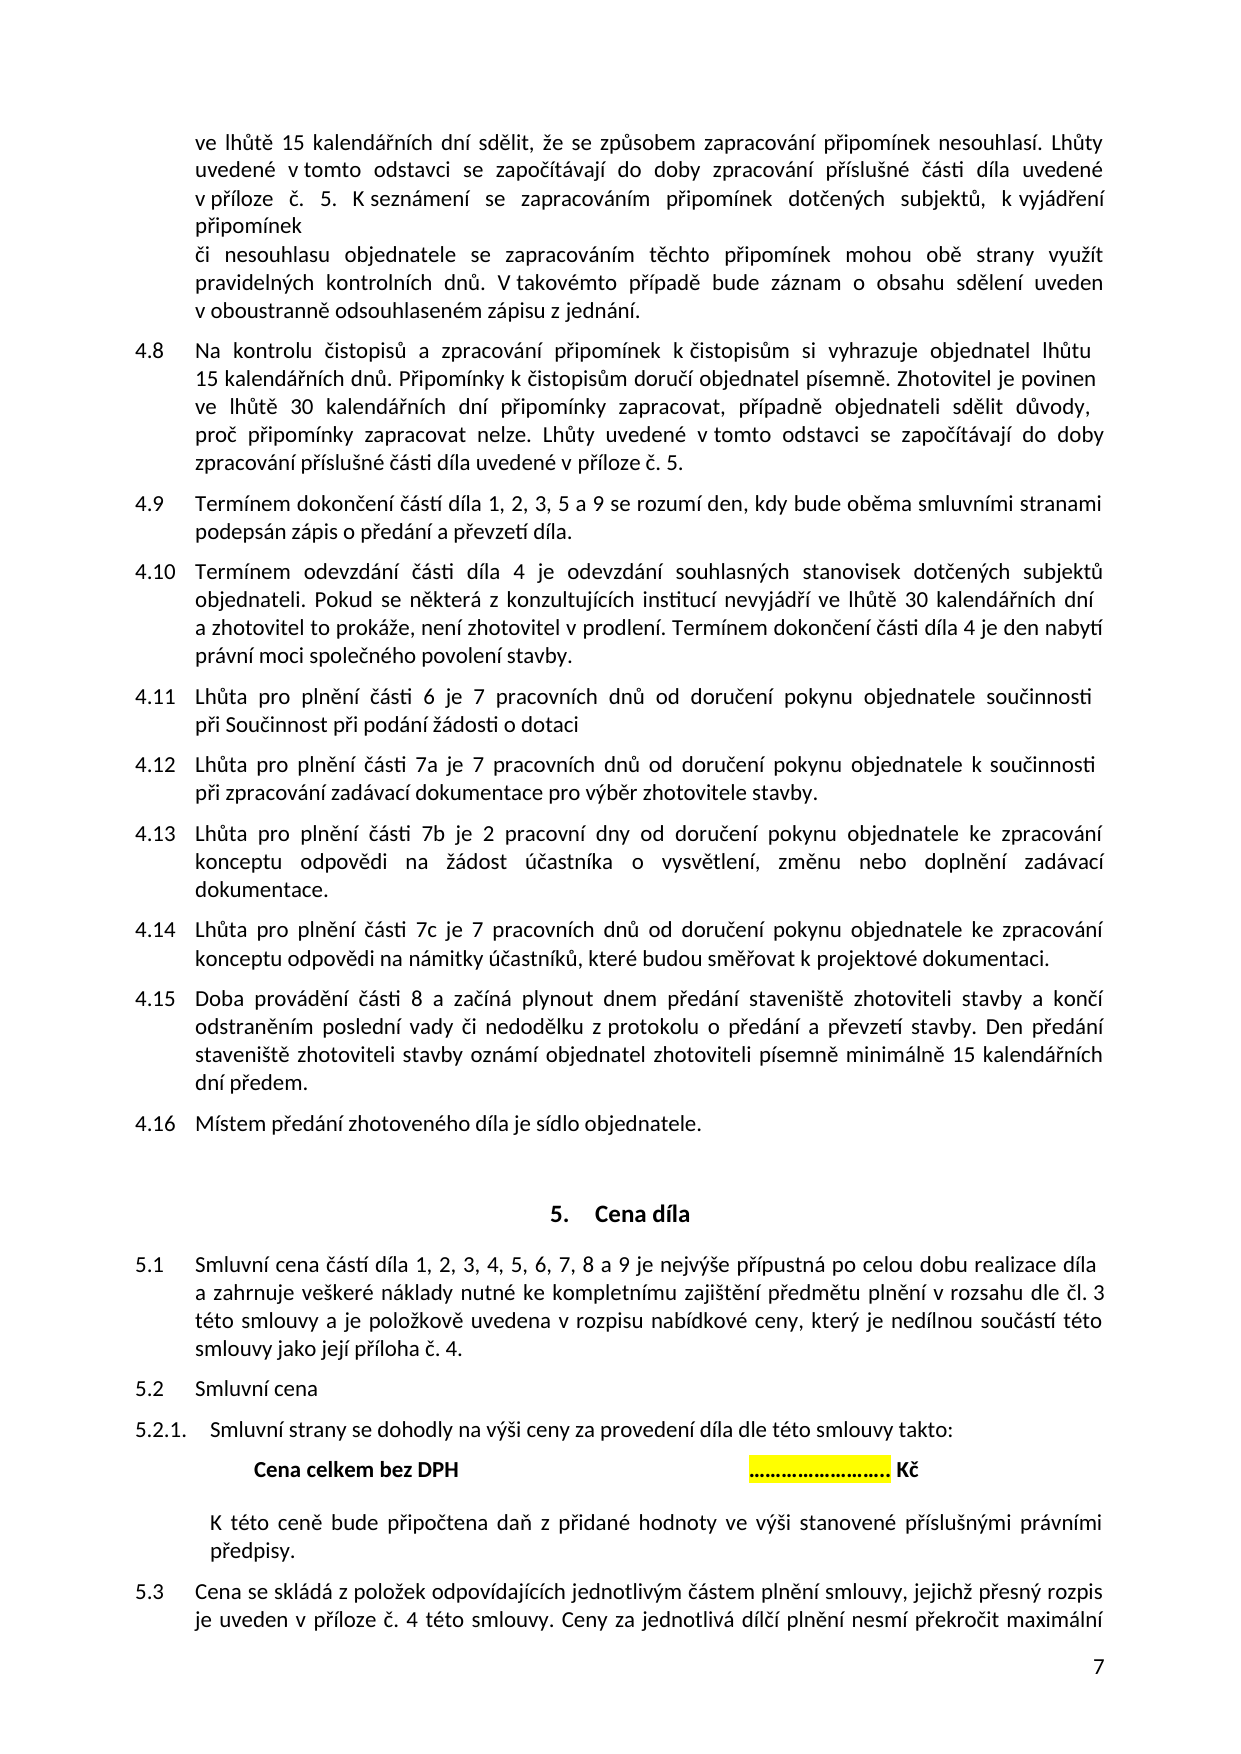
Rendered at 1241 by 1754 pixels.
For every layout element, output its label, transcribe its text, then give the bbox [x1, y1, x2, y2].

subtitle Smluvní cena částí díla 1, 2, 3, 4, 5, 6, 7, 8 a 9 je nejvýše přípustná po celou dobu realizace díla a zahrnuje veškeré náklady nutné ke kompletnímu zajištění předmětu plnění v rozsahu dle čl. 3 této smlouvy a je položkově uvedena v rozpisu nabídkové ceny, který je nedílnou součástí této smlouvy jako její příloha č. 4. [135, 1250, 1104, 1362]
subtitle Smluvní strany se dohodly na výši ceny za provedení díla dle této smlouvy takto: [135, 1415, 1104, 1443]
subtitle Smluvní cena [135, 1374, 1104, 1402]
subtitle Na kontrolu čistopisů a zpracování připomínek k čistopisům si vyhrazuje objednatel lhůtu 15 kalendářních dnů. Připomínky k čistopisům doručí objednatel písemně. Zhotovitel je povinen ve lhůtě 30 kalendářních dní připomínky zapracovat, případně objednateli sdělit důvody, proč připomínky zapracovat nelze. Lhůty uvedené v tomto odstavci se započítávají do doby zpracování příslušné části díla uvedené v příloze č. 5. [135, 336, 1104, 476]
text Cena celkem bez DPH …………………….. Kč [891, 1455, 1104, 1483]
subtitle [135, 1577, 1104, 1633]
text K této ceně bude připočtena daň z přidané hodnoty ve výši stanovené příslušnými právními předpisy. [210, 1508, 1104, 1564]
subtitle Doba provádění části 8 a začíná plynout dnem předání staveniště zhotoviteli stavby a končí odstraněním poslední vady či nedodělku z protokolu o předání a převzetí stavby. Den předání staveniště zhotoviteli stavby oznámí objednatel zhotoviteli písemně minimálně 15 kalendářních dní předem. [135, 984, 1104, 1096]
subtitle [135, 128, 1104, 324]
subtitle Cena díla [136, 1198, 1104, 1229]
subtitle Lhůta pro plnění části 6 je 7 pracovních dnů od doručení pokynu objednatele součinnosti při Součinnost při podání žádosti o dotaci [135, 682, 1104, 738]
subtitle Lhůta pro plnění části 7b je 2 pracovní dny od doručení pokynu objednatele ke zpracování konceptu odpovědi na žádost účastníka o vysvětlení, změnu nebo doplnění zadávací dokumentace. [135, 819, 1104, 903]
subtitle Termínem odevzdání části díla 4 je odevzdání souhlasných stanovisek dotčených subjektů objednateli. Pokud se některá z konzultujících institucí nevyjádří ve lhůtě 30 kalendářních dní a zhotovitel to prokáže, není zhotovitel v prodlení. Termínem dokončení části díla 4 je den nabytí právní moci společného povolení stavby. [135, 557, 1104, 669]
text Cena celkem bez DPH …………………….. Kč [254, 1455, 749, 1483]
subtitle Lhůta pro plnění části 7c je 7 pracovních dnů od doručení pokynu objednatele ke zpracování konceptu odpovědi na námitky účastníků, které budou směřovat k projektové dokumentaci. [135, 916, 1104, 972]
subtitle Místem předání zhotoveného díla je sídlo objednatele. [135, 1109, 1104, 1137]
subtitle Termínem dokončení částí díla 1, 2, 3, 5 a 9 se rozumí den, kdy bude oběma smluvními stranami podepsán zápis o předání a převzetí díla. [135, 489, 1104, 545]
subtitle Lhůta pro plnění části 7a je 7 pracovních dnů od doručení pokynu objednatele k součinnosti při zpracování zadávací dokumentace pro výběr zhotovitele stavby. [135, 751, 1104, 807]
